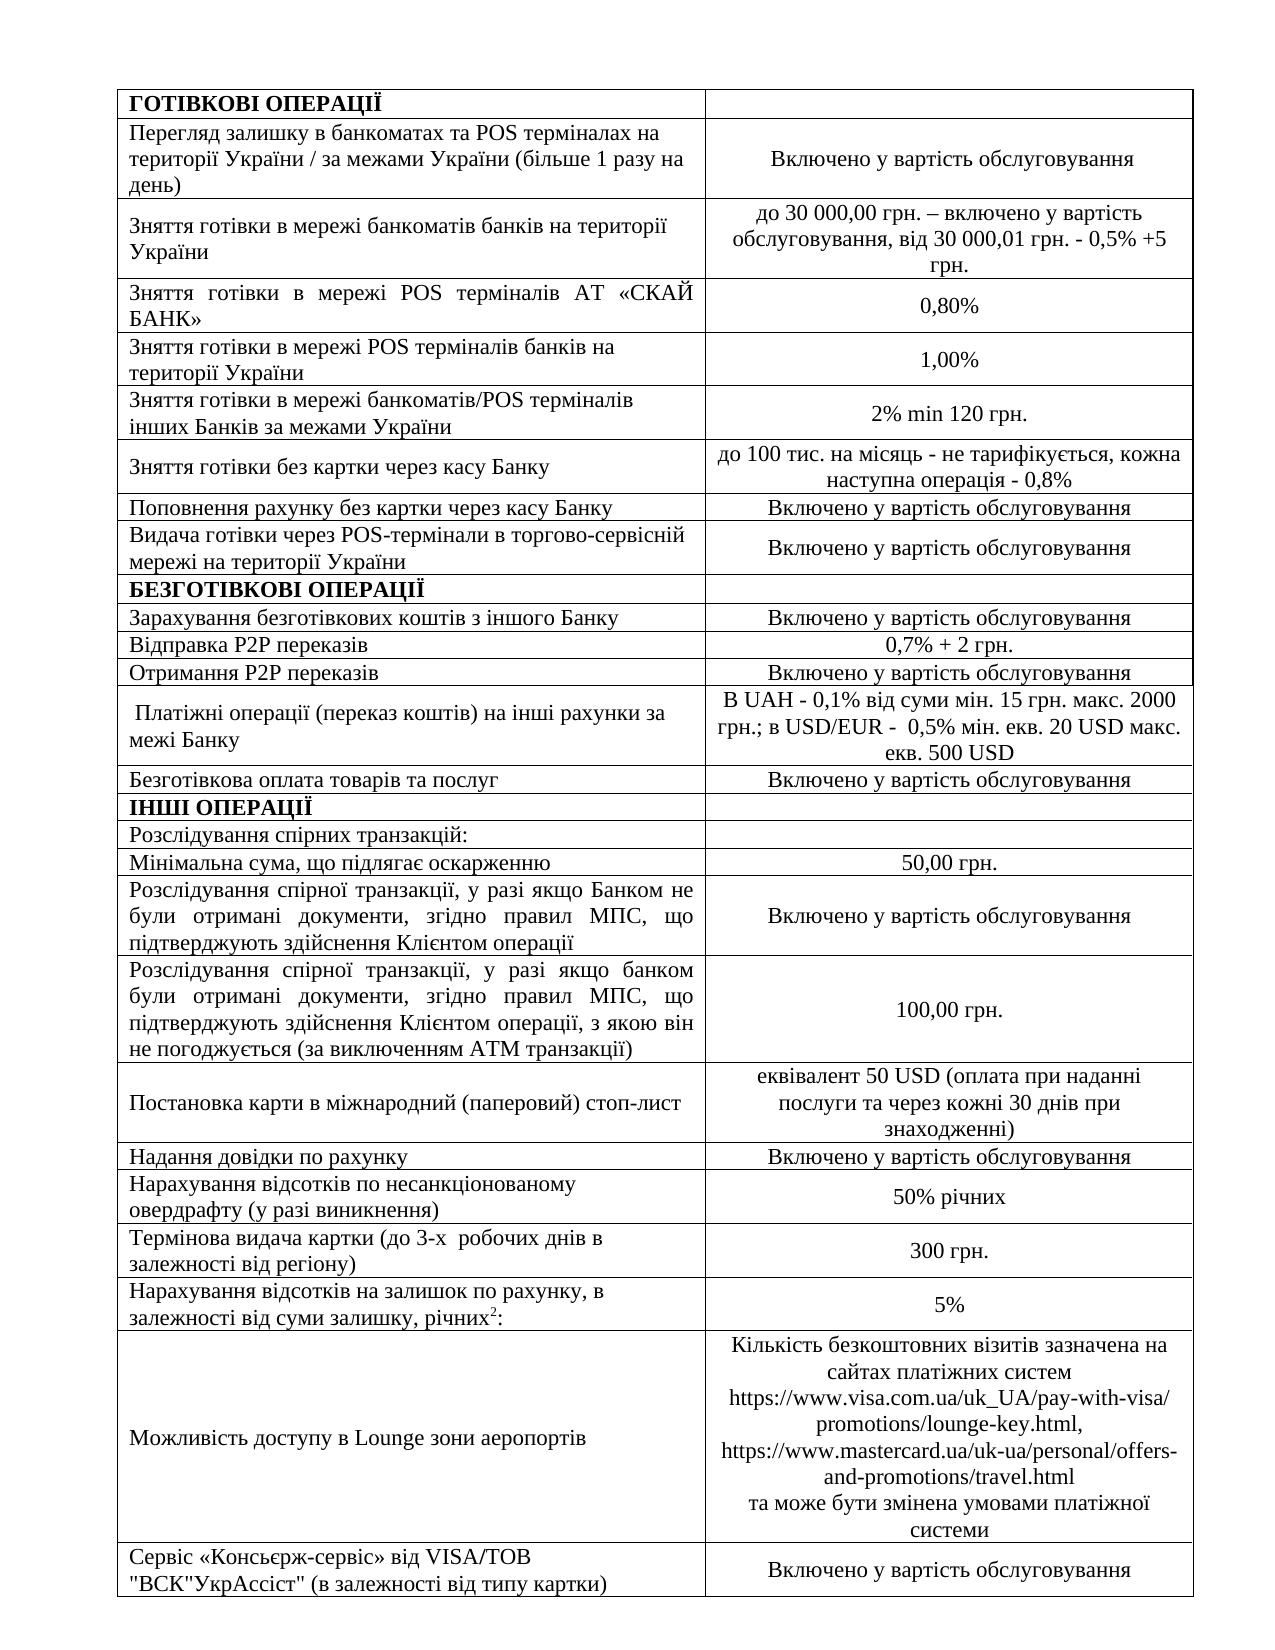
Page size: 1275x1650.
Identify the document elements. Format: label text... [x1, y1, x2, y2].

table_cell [706, 119, 1192, 198]
table_cell до 100 тис. на місяць - не тарифікується, кожна наступна операція - 0,8% [706, 440, 1192, 493]
table_cell [706, 793, 1193, 820]
table_cell Включено у вартість обслуговування [706, 1142, 1193, 1169]
table_cell Зняття готівки в мережі POS терміналів банків на території України [118, 333, 705, 385]
table_cell 300 грн. [706, 1223, 1193, 1277]
table_cell 0,7% + 2 грн. [706, 632, 1192, 658]
table_cell [706, 90, 1192, 118]
table_cell 1,00% [706, 333, 1192, 385]
table_cell Поповнення рахунку без картки через касу Банку [118, 494, 705, 520]
table_cell Кількість безкоштовних візитів зазначена на сайтах платіжних систем https://www.visa.com.ua/uk_UA/pay-with-visa/promotions/lounge-key.html, https://www.mastercard.ua/uk-ua/personal/offers-and-promotions/travel.html та може бути змінена умовами платіжної системи [706, 1330, 1193, 1542]
table_cell Безготівкова оплата товарів та послуг [118, 766, 705, 793]
table_cell Включено у вартість обслуговування [706, 875, 1193, 955]
table_cell ГОТІВКОВІ ОПЕРАЦІЇ [118, 90, 705, 118]
table_cell Отримання P2P переказів [118, 659, 705, 685]
table_cell Включено у вартість обслуговування [706, 604, 1192, 631]
table_cell Постановка карти в міжнародний (паперовий) стоп-лист [118, 1063, 705, 1142]
table_cell 0,80% [706, 279, 1192, 332]
table_cell 2% min 120 грн. [706, 386, 1192, 439]
table_cell Сервіс «Консьєрж-сервіс» від VISA/ТОВ "ВСК"УкрАссіст" (в залежності від типу картки) [118, 1543, 705, 1596]
table_cell 50% річних [706, 1169, 1193, 1223]
table_cell Видача готівки через POS-термінали в торгово-сервісній мережі на території України [118, 521, 705, 574]
table_cell Зняття готівки в мережі банкоматів/POS терміналів інших Банків за межами України [118, 386, 705, 439]
table_cell Розслідування спірної транзакції, у разі якщо банком були отримані документи, згідно правил МПС, що підтверджують здійснення Клієнтом операції, з якою він не погоджується (за виключенням АТМ транзакції) [118, 956, 705, 1062]
table_cell В UAH - 0,1% від суми мін. 15 грн. макс. 2000 грн.; в USD/EUR - 0,5% мін. екв. 20 USD макс. екв. 500 USD [706, 686, 1193, 765]
table_cell [706, 820, 1193, 848]
table_cell Зняття готівки в мережі POS терміналів АТ «СКАЙ БАНК» [118, 279, 705, 332]
table_cell ІНШІ ОПЕРАЦІЇ [118, 794, 705, 820]
table_cell Відправка P2P переказів [118, 632, 705, 658]
table_cell еквівалент 50 USD (оплата при наданні послуги та через кожні 30 днів при знаходженні) [706, 1062, 1193, 1142]
table_cell Мінімальна сума, що підлягає оскарженню [118, 849, 705, 875]
table_cell Включено у вартість обслуговування [706, 494, 1192, 520]
table_cell Термінова видача картки (до 3-х робочих днів в залежності від регіону) [118, 1224, 705, 1277]
table_cell Платіжні операції (переказ коштів) на інші рахунки за межі Банку [118, 686, 705, 765]
table_cell Зарахування безготівкових коштів з іншого Банку [118, 604, 705, 631]
table_cell Включено у вартість обслуговування [706, 521, 1192, 574]
table_cell Нарахування відсотків по несанкціонованому овердрафту (у разі виникнення) [118, 1170, 705, 1223]
table_cell Включено у вартість обслуговування [706, 659, 1192, 685]
table_cell Зняття готівки без картки через касу Банку [118, 440, 705, 493]
table_cell Включено у вартість обслуговування [706, 1542, 1193, 1596]
table_cell Зняття готівки в мережі банкоматів банків на території України [118, 199, 705, 278]
table_cell Розслідування спірних транзакцій: [118, 821, 705, 848]
table_cell Нарахування відсотків на залишок по рахунку, в залежності від суми залишку, річних2: [118, 1278, 705, 1330]
table_cell Можливість доступу в Lounge зони аеропортів [118, 1331, 705, 1542]
table_cell 50,00 грн. [706, 848, 1193, 875]
table_cell 5% [706, 1277, 1193, 1330]
table_cell 100,00 грн. [706, 955, 1193, 1062]
table_cell Розслідування спірної транзакції, у разі якщо Банком не були отримані документи, згідно правил МПС, що підтверджують здійснення Клієнтом операції [118, 876, 705, 955]
table_cell Включено у вартість обслуговування [706, 765, 1193, 793]
table_cell БЕЗГОТІВКОВІ ОПЕРАЦІЇ [118, 575, 705, 603]
table_cell Перегляд залишку в банкоматах та POS терміналах на території України / за межами України (більше 1 разу на день) [118, 119, 705, 198]
table_cell Надання довідки по рахунку [118, 1143, 705, 1169]
table_cell [706, 575, 1192, 603]
table_cell до 30 000,00 грн. – включено у вартість обслуговування, від 30 000,01 грн. - 0,5% +5 грн. [706, 199, 1192, 278]
